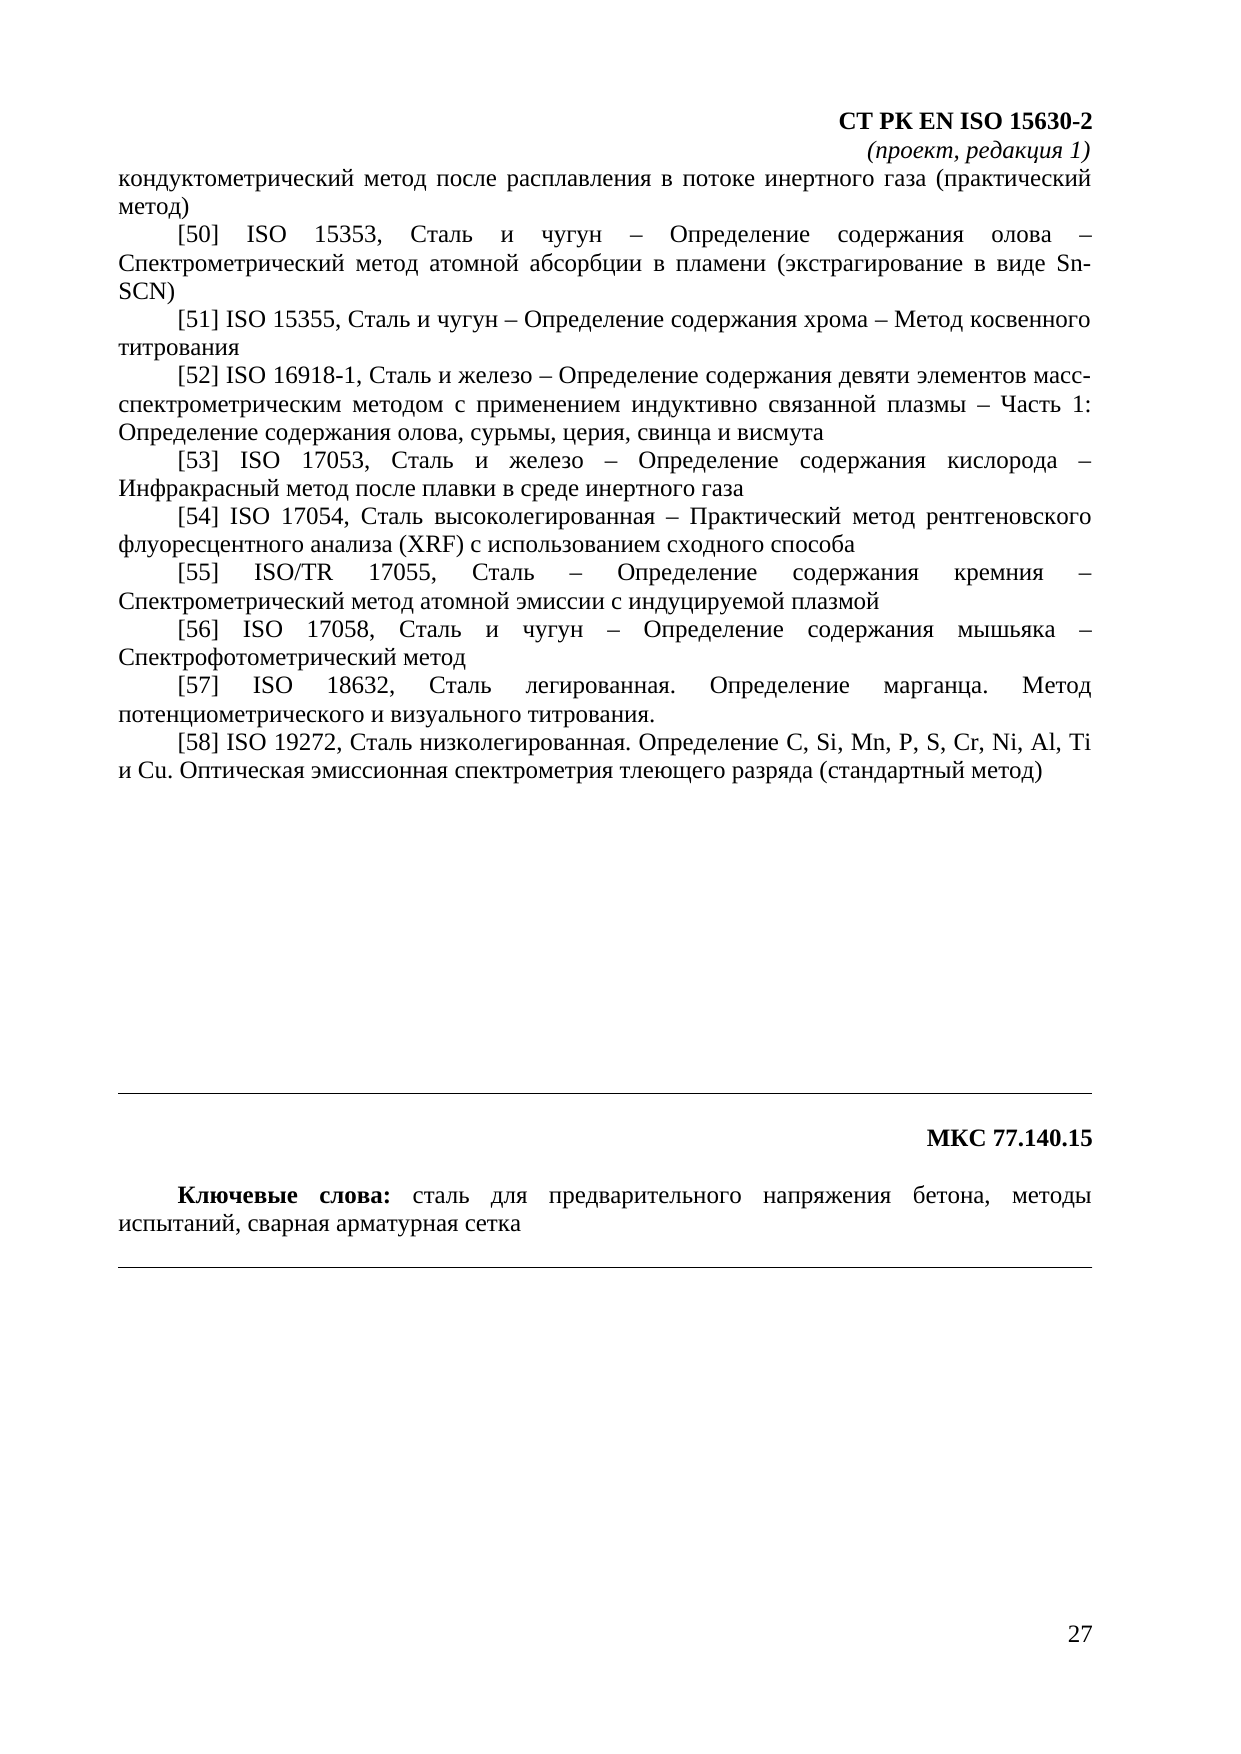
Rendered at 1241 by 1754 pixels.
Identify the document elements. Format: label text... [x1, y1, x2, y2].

text [53] ISO 17053, Сталь и железо – Определение содержания кислорода – Инфракрасный метод после плавки в среде инертного газа [118, 446, 1092, 502]
text [50] ISO 15353, Сталь и чугун – Определение содержания олова – Спектрометрический метод атомной абсорбции в пламени (экстрагирование в виде Sn-SCN) [118, 220, 1092, 305]
text [54] ISO 17054, Сталь высоколегированная – Практический метод рентгеновского флуоресцентного анализа (XRF) с использованием сходного способа [118, 502, 1092, 558]
text [56] ISO 17058, Сталь и чугун – Определение содержания мышьяка – Спектрофотометрический метод [118, 615, 1092, 671]
text МКС 77.140.15 [118, 1124, 1092, 1152]
text [55] ISO/TR 17055, Сталь – Определение содержания кремния – Спектрометрический метод атомной эмиссии с индуцируемой плазмой [118, 558, 1092, 615]
text [51] ISO 15355, Сталь и чугун – Определение содержания хрома – Метод косвенного титрования [118, 305, 1092, 361]
text [52] ISO 16918-1, Сталь и железо – Определение содержания девяти элементов масс-спектрометрическим методом с применением индуктивно связанной плазмы – Часть 1: Определение содержания олова, сурьмы, церия, свинца и висмута [118, 361, 1092, 446]
text [58] ISO 19272, Сталь низколегированная. Определение C, Si, Mn, P, S, Cr, Ni, Al, Ti и Cu. Оптическая эмиссионная спектрометрия тлеющего разряда (стандартный метод) [118, 727, 1092, 784]
text [57] ISO 18632, Сталь легированная. Определение марганца. Метод потенциометрического и визуального титрования. [118, 671, 1092, 727]
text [118, 164, 1092, 220]
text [118, 1181, 1092, 1237]
